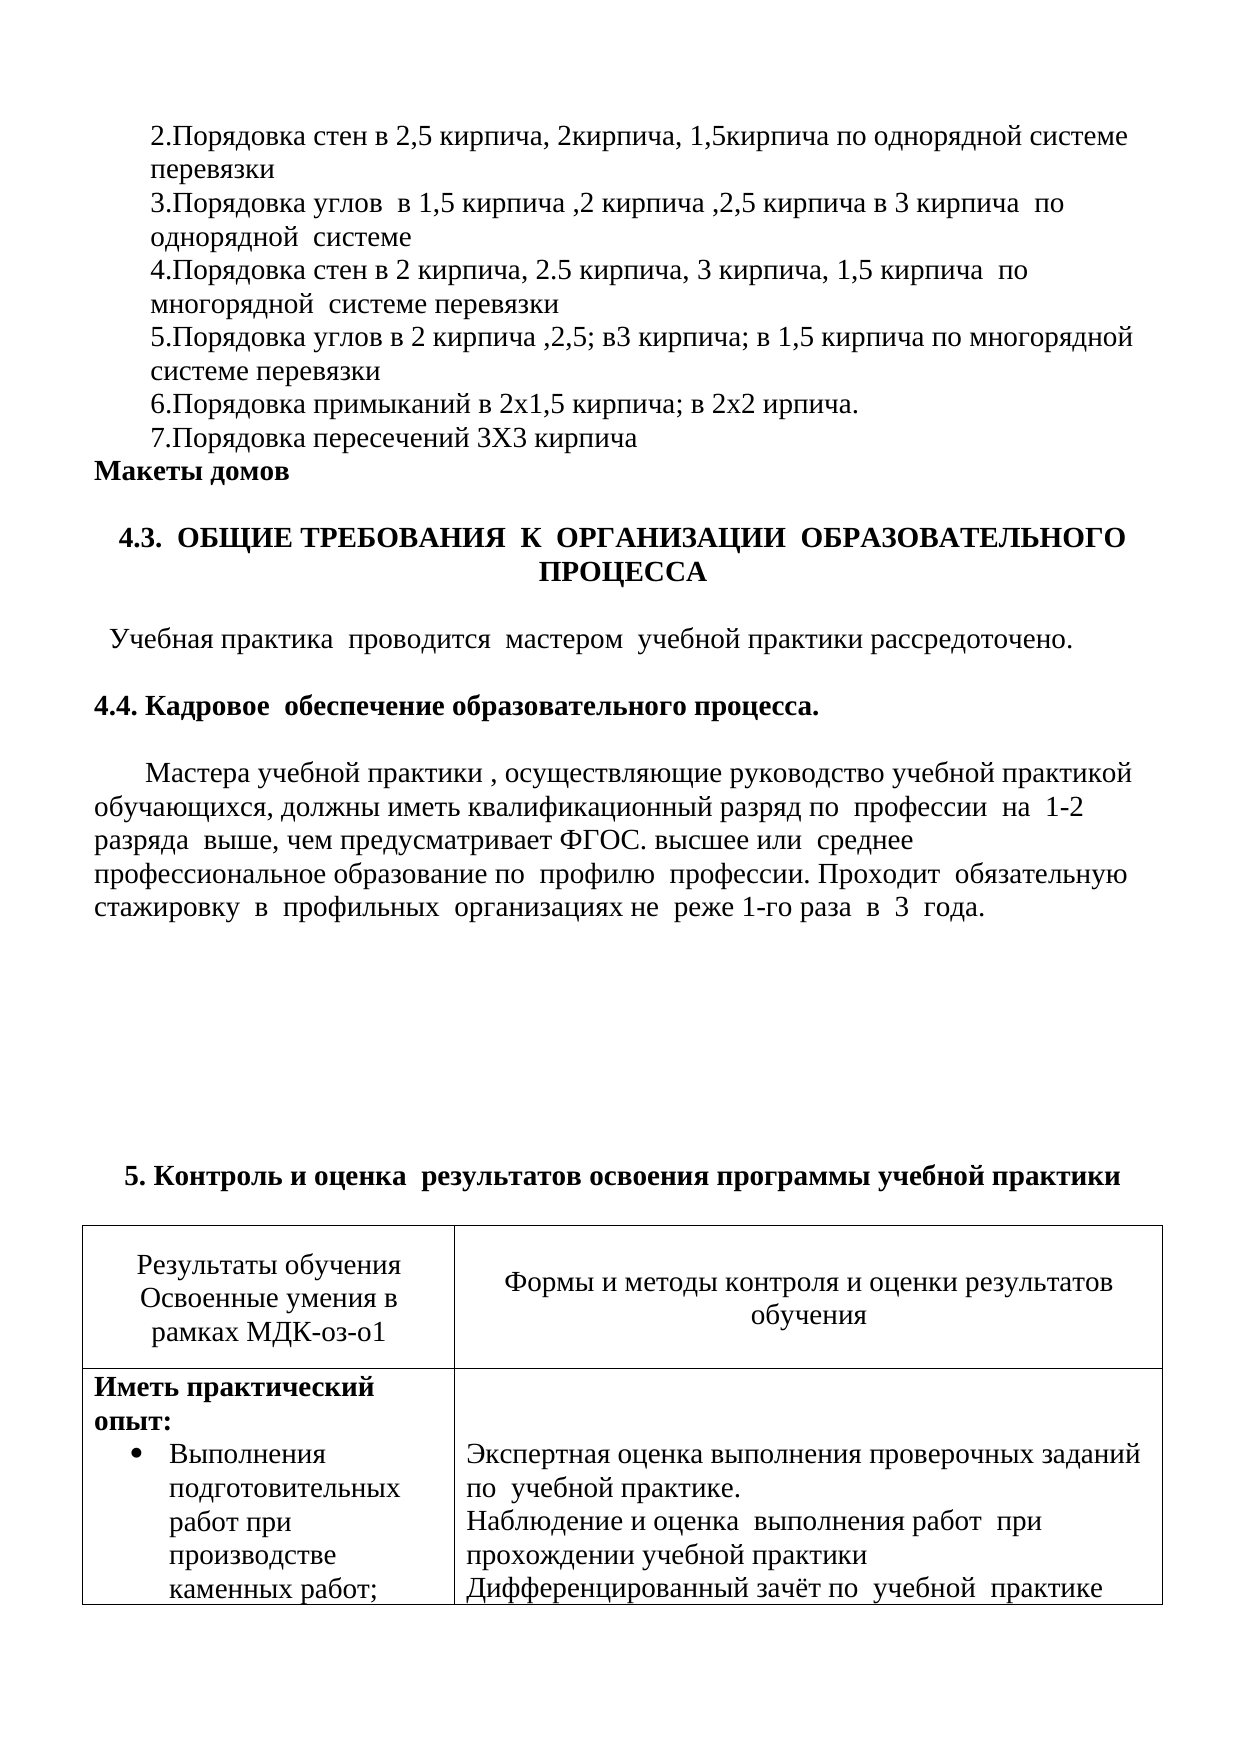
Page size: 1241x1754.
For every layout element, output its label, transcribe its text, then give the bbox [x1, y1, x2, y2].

text 2.Порядовка стен в 2,5 кирпича, 2кирпича, 1,5кирпича по однорядной системе перевязки [150, 118, 1152, 185]
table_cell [455, 1369, 1162, 1604]
text 5.Порядовка углов в 2 кирпича ,2,5; в3 кирпича; в 1,5 кирпича по многорядной системе перевязки [150, 319, 1152, 386]
text 4.3. ОБЩИЕ ТРЕБОВАНИЯ К ОРГАНИЗАЦИИ ОБРАЗОВАТЕЛЬНОГО ПРОЦЕССА [94, 521, 1152, 588]
table_header Формы и методы контроля и оценки результатов обучения [455, 1226, 1162, 1368]
text 3.Порядовка углов в 1,5 кирпича ,2 кирпича ,2,5 кирпича в 3 кирпича по однорядной системе [150, 185, 1152, 252]
table_cell Иметь практический опыт: Выполнения подготовительных работ при производстве каменных работ; [83, 1369, 454, 1604]
text 5. Контроль и оценка результатов освоения программы учебной практики [94, 1158, 1152, 1191]
text 4.4. Кадровое обеспечение образовательного процесса. [94, 688, 1152, 722]
text Макеты домов [94, 453, 1152, 487]
table_header Результаты обучения Освоенные умения в рамках МДК-оз-о1 [83, 1226, 454, 1368]
text Учебная практика проводится мастером учебной практики рассредоточено. [94, 621, 1152, 655]
text 6.Порядовка примыканий в 2х1,5 кирпича; в 2х2 ирпича. 7.Порядовка пересечений 3Х3 кирпича [150, 386, 1152, 453]
text Мастера учебной практики , осуществляющие руководство учебной практикой обучающихся, должны иметь квалификационный разряд по профессии на 1-2 разряда выше, чем предусматривает ФГОС. высшее или среднее профессиональное образование по профилю профессии. Проходит обязательную стажировку в профильных организациях не реже 1-го раза в 3 года. [94, 755, 1152, 923]
text 4.Порядовка стен в 2 кирпича, 2.5 кирпича, 3 кирпича, 1,5 кирпича по многорядной системе перевязки [150, 252, 1152, 319]
